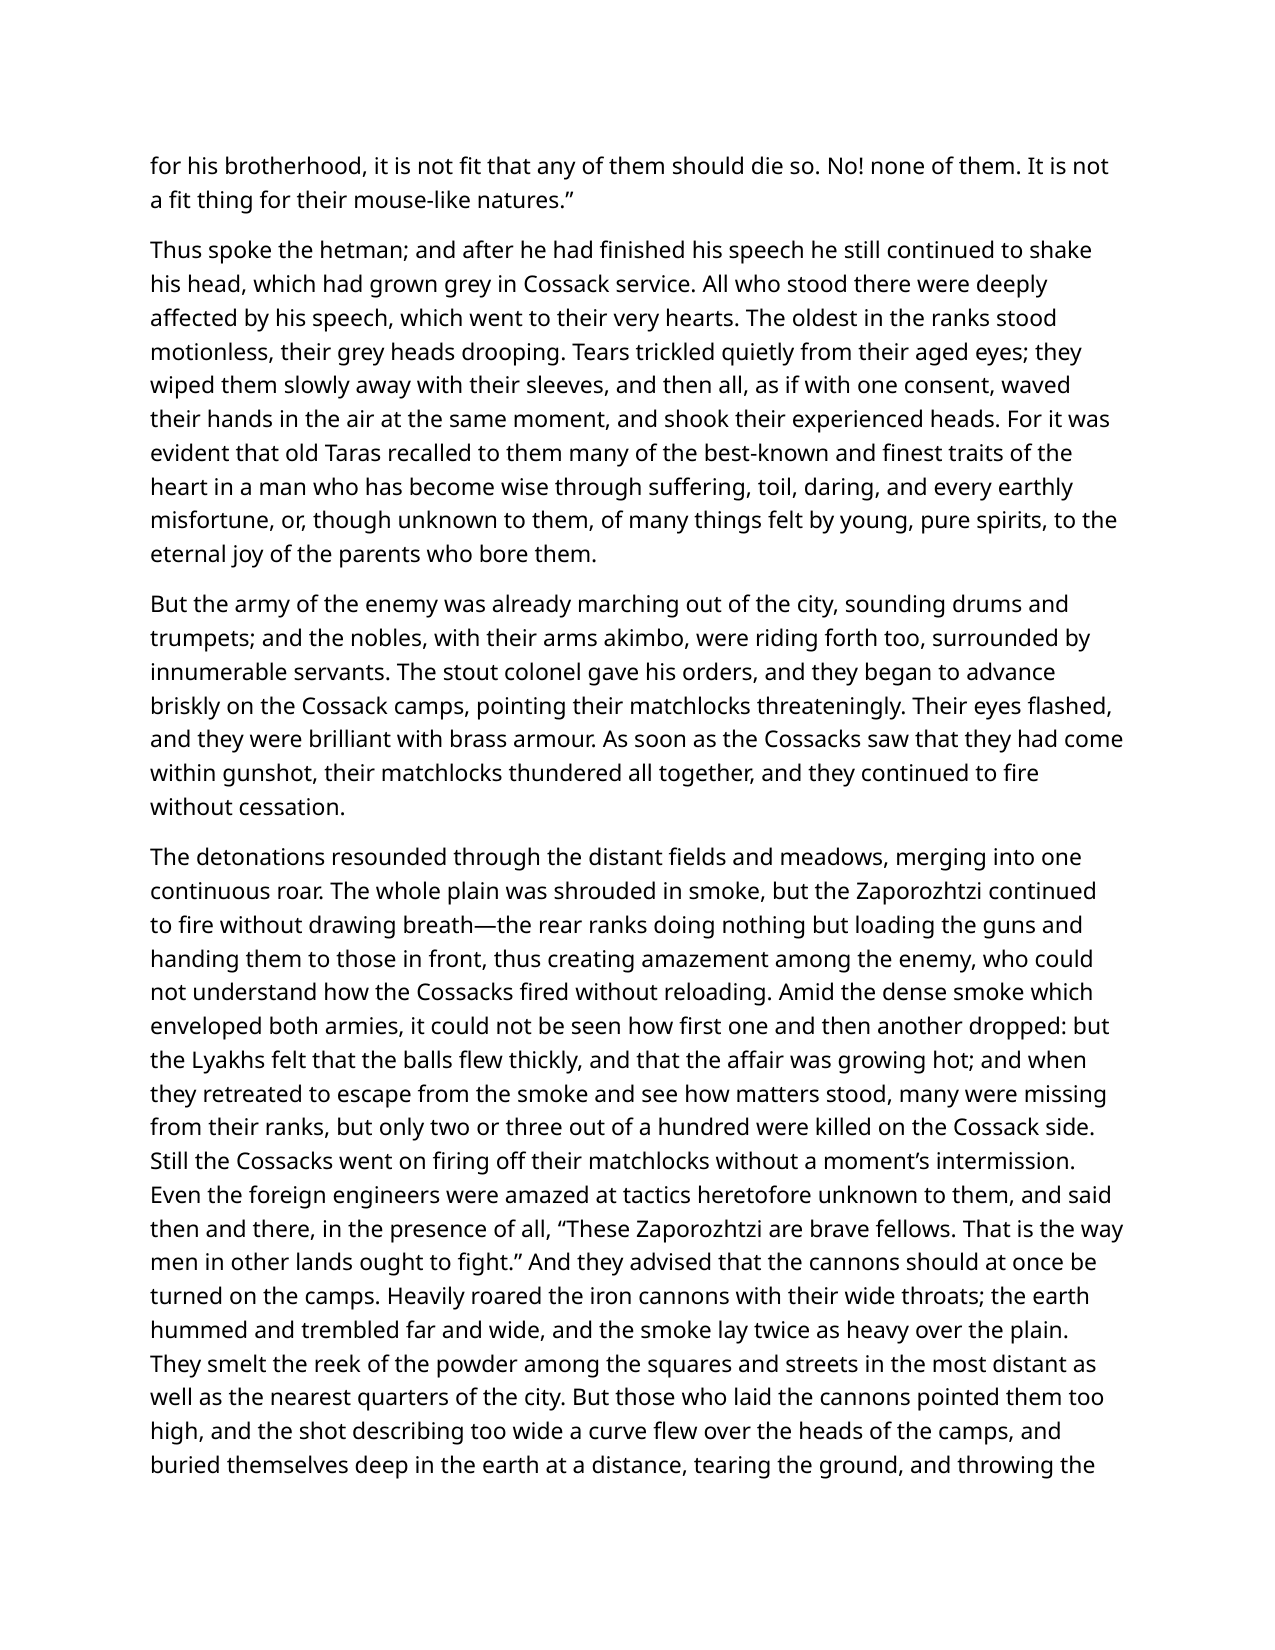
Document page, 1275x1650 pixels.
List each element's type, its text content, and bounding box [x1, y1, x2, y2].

text But the army of the enemy was already marching out of the city, sounding drums and trumpets; and the nobles, with their arms akimbo, were riding forth too, surrounded by innumerable servants. The stout colonel gave his orders, and they began to advance briskly on the Cossack camps, pointing their matchlocks threateningly. Their eyes flashed, and they were brilliant with brass armour. As soon as the Cossacks saw that they had come within gunshot, their matchlocks thundered all together, and they continued to fire without cessation. [150, 588, 1125, 822]
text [150, 841, 1125, 1480]
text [150, 150, 1125, 215]
text Thus spoke the hetman; and after he had finished his speech he still continued to shake his head, which had grown grey in Cossack service. All who stood there were deeply affected by his speech, which went to their very hearts. The oldest in the ranks stood motionless, their grey heads drooping. Tears trickled quietly from their aged eyes; they wiped them slowly away with their sleeves, and then all, as if with one consent, waved their hands in the air at the same moment, and shook their experienced heads. For it was evident that old Taras recalled to them many of the best-known and finest traits of the heart in a man who has become wise through suffering, toil, daring, and every earthly misfortune, or, though unknown to them, of many things felt by young, pure spirits, to the eternal joy of the parents who bore them. [150, 234, 1125, 569]
